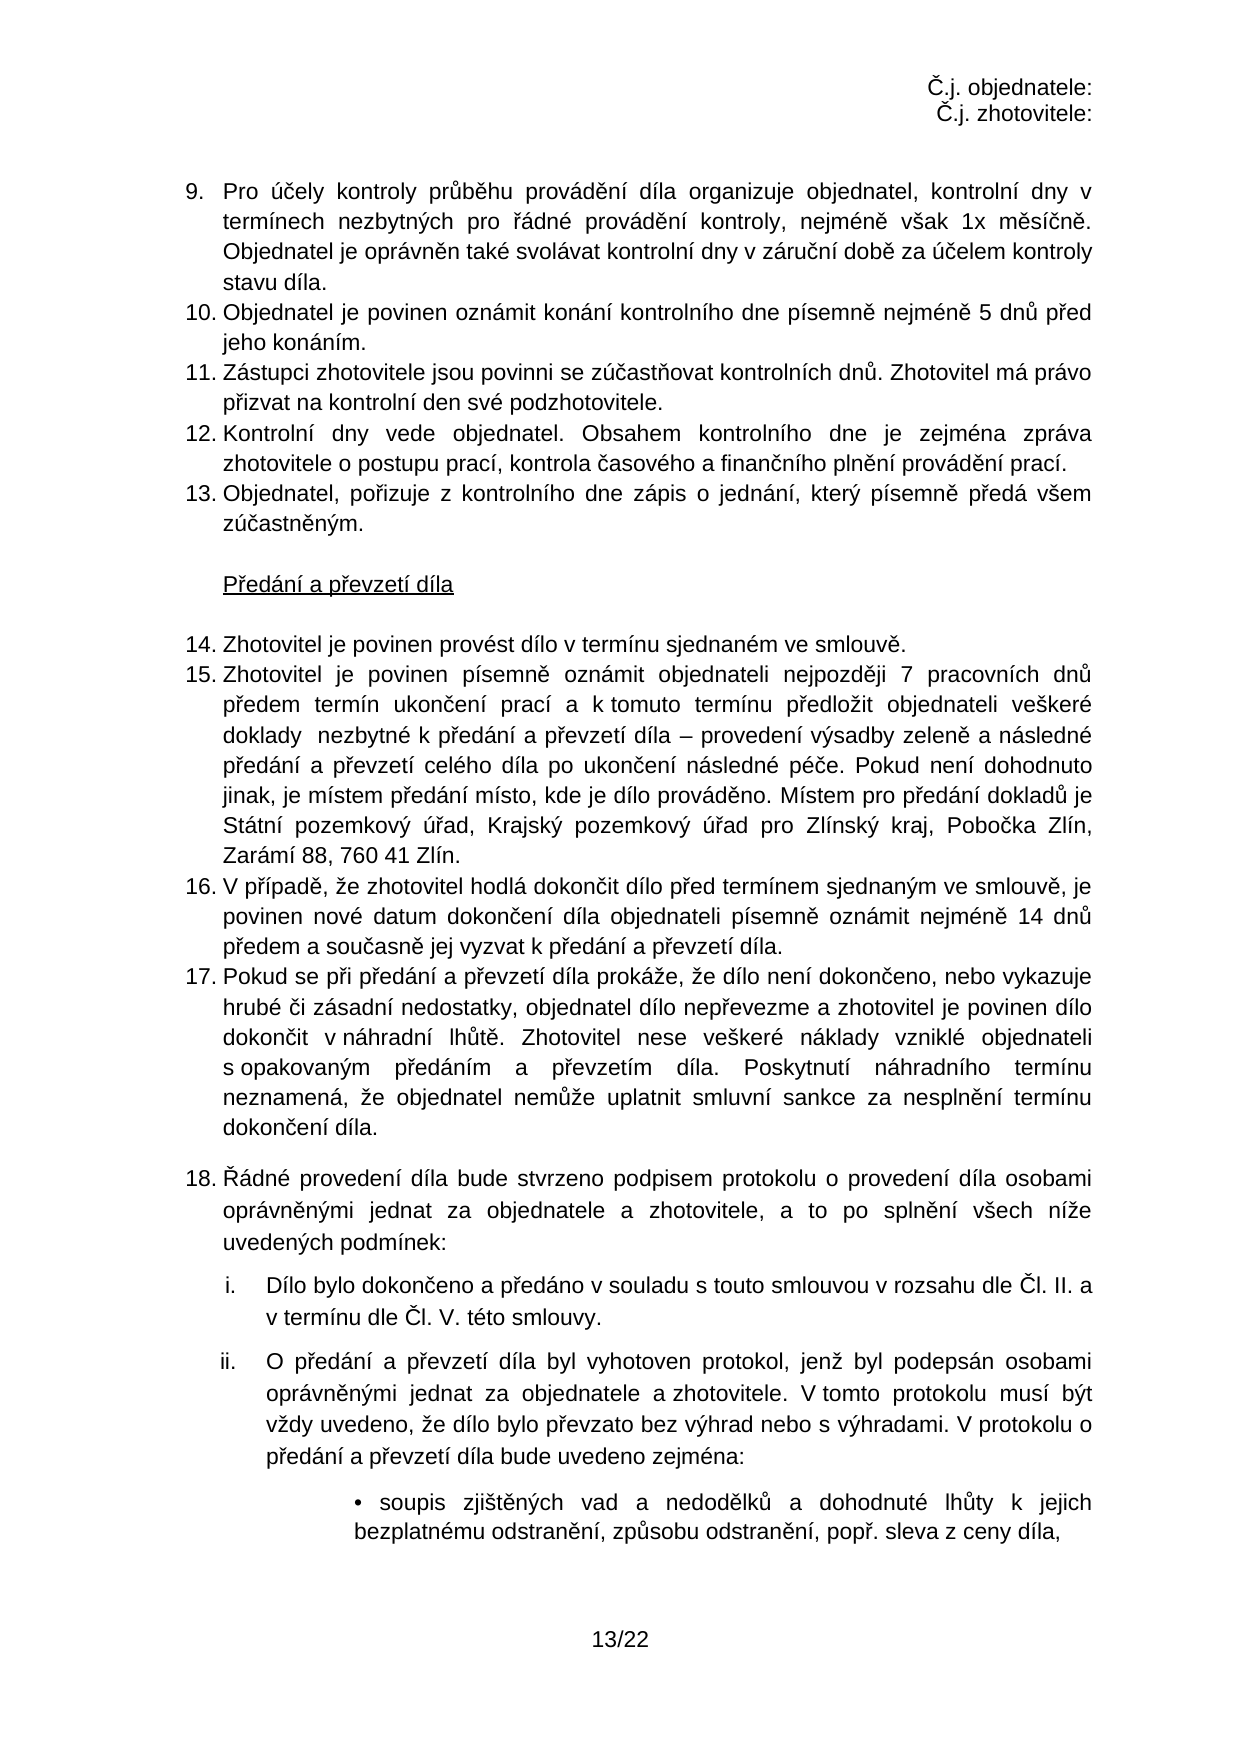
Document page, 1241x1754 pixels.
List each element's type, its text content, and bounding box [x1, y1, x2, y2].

list Objednatel je povinen oznámit konání kontrolního dne písemně nejméně 5 dnů před jeho konáním. [185, 299, 1093, 355]
list Zástupci zhotovitele jsou povinni se zúčastňovat kontrolních dnů. Zhotovitel má právo přizvat na kontrolní den své podzhotovitele. [185, 359, 1093, 416]
list Pro účely kontroly průběhu provádění díla organizuje objednatel, kontrolní dny v termínech nezbytných pro řádné provádění kontroly, nejméně však 1x měsíčně. Objednatel je oprávněn také svolávat kontrolní dny v záruční době za účelem kontroly stavu díla. [185, 178, 1093, 295]
list Zhotovitel je povinen provést dílo v termínu sjednaném ve smlouvě. [185, 631, 1093, 657]
list Objednatel, pořizuje z kontrolního dne zápis o jednání, který písemně předá všem zúčastněným. [185, 480, 1093, 536]
list Řádné provedení díla bude stvrzeno podpisem protokolu o provedení díla osobami oprávněnými jednat za objednatele a zhotovitele, a to po splnění všech níže uvedených podmínek: [185, 1165, 1093, 1255]
list Pokud se při předání a převzetí díla prokáže, že dílo není dokončeno, nebo vykazuje hrubé či zásadní nedostatky, objednatel dílo nepřevezme a zhotovitel je povinen dílo dokončit v náhradní lhůtě. Zhotovitel nese veškeré náklady vzniklé objednateli s opakovaným předáním a převzetím díla. Poskytnutí náhradního termínu neznamená, že objednatel nemůže uplatnit smluvní sankce za nesplnění termínu dokončení díla. [185, 963, 1093, 1141]
text • soupis zjištěných vad a nedodělků a dohodnuté lhůty k jejich bezplatnému odstranění, způsobu odstranění, popř. sleva z ceny díla, [354, 1487, 1093, 1545]
list O předání a převzetí díla byl vyhotoven protokol, jenž byl podepsán osobami oprávněnými jednat za objednatele a zhotovitele. V tomto protokolu musí být vždy uvedeno, že dílo bylo převzato bez výhrad nebo s výhradami. V protokolu o předání a převzetí díla bude uvedeno zejména: [236, 1348, 1093, 1469]
list V případě, že zhotovitel hodlá dokončit dílo před termínem sjednaným ve smlouvě, je povinen nové datum dokončení díla objednateli písemně oznámit nejméně 14 dnů předem a současně jej vyzvat k předání a převzetí díla. [185, 873, 1093, 959]
list Zhotovitel je povinen písemně oznámit objednateli nejpozději 7 pracovních dnů předem termín ukončení prací a k tomuto termínu předložit objednateli veškeré doklady nezbytné k předání a převzetí díla – provedení výsadby zeleně a následné předání a převzetí celého díla po ukončení následné péče. Pokud není dohodnuto jinak, je místem předání místo, kde je dílo prováděno. Místem pro předání dokladů je Státní pozemkový úřad, Krajský pozemkový úřad pro Zlínský kraj, Pobočka Zlín, Zarámí 88, 760 41 Zlín. [185, 661, 1093, 869]
list Předání a převzetí díla [223, 571, 1093, 597]
list Kontrolní dny vede objednatel. Obsahem kontrolního dne je zejména zpráva zhotovitele o postupu prací, kontrola časového a finančního plnění provádění prací. [185, 419, 1093, 476]
list Dílo bylo dokončeno a předáno v souladu s touto smlouvou v rozsahu dle Čl. II. a v termínu dle Čl. V. této smlouvy. [236, 1272, 1093, 1330]
